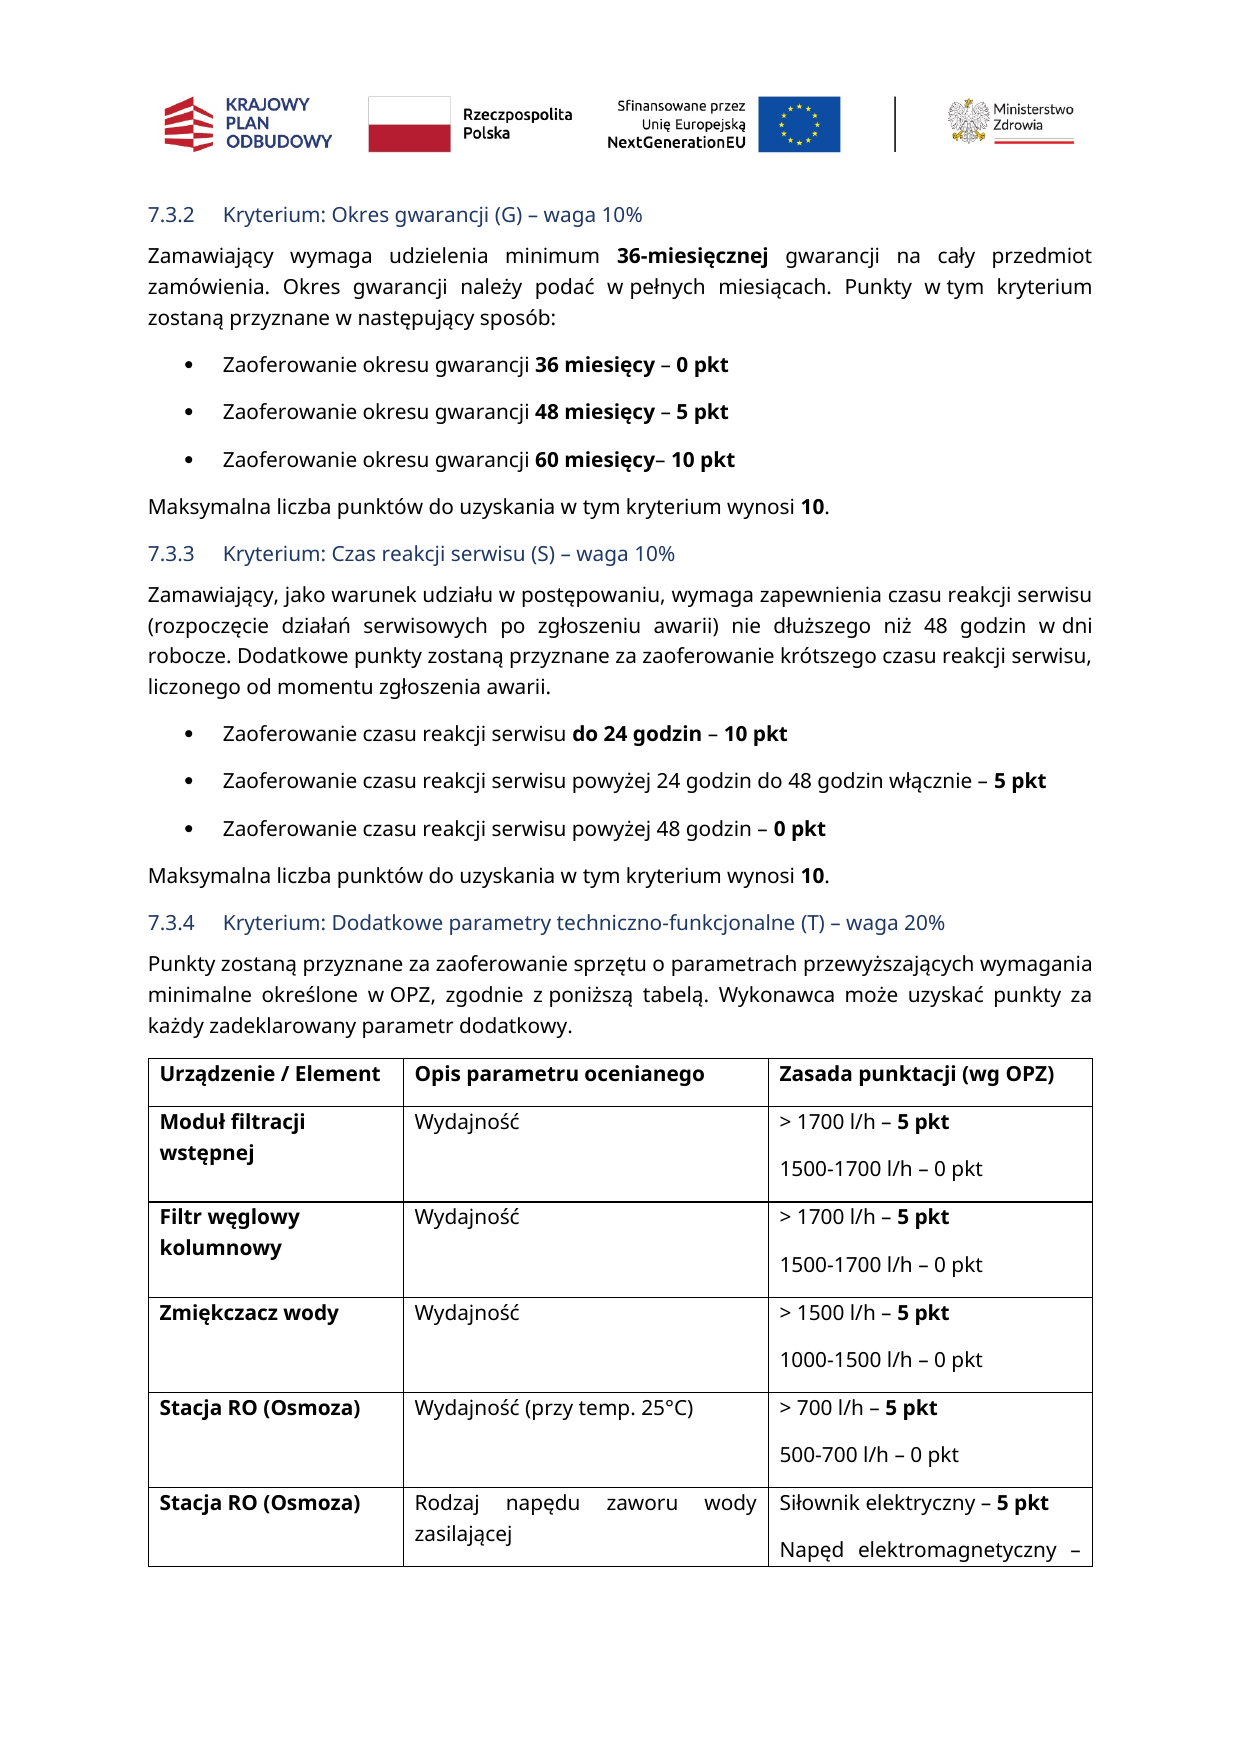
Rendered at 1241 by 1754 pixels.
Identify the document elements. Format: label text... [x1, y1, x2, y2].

picture [147, 73, 1093, 169]
text Maksymalna liczba punktów do uzyskania w tym kryterium wynosi 10. [148, 861, 1093, 890]
table_cell Stacja RO (Osmoza) [149, 1393, 403, 1487]
text Punkty zostaną przyznane za zaoferowanie sprzętu o parametrach przewyższających wymagania minimalne określone w OPZ, zgodnie z poniższą tabelą. Wykonawca może uzyskać punkty za każdy zadeklarowany parametr dodatkowy. [148, 949, 1093, 1039]
table_header Opis parametru ocenianego [404, 1059, 768, 1106]
table_cell > 700 l/h – 5 pkt 500-700 l/h – 0 pkt [769, 1393, 1092, 1487]
text Maksymalna liczba punktów do uzyskania w tym kryterium wynosi 10. [148, 492, 1093, 520]
subtitle Kryterium: Dodatkowe parametry techniczno-funkcjonalne (T) – waga 20% [148, 908, 1093, 937]
list Zaoferowanie czasu reakcji serwisu powyżej 48 godzin – 0 pkt [185, 814, 1093, 842]
table_cell Wydajność [404, 1298, 768, 1392]
table_cell Siłownik elektryczny – 5 pkt Napęd elektromagnetyczny – 0 pkt [769, 1488, 1092, 1566]
table_cell Wydajność [404, 1203, 768, 1297]
table_header Zasada punktacji (wg OPZ) [769, 1059, 1092, 1106]
list Zaoferowanie okresu gwarancji 60 miesięcy– 10 pkt [185, 445, 1093, 473]
list Zaoferowanie okresu gwarancji 48 miesięcy – 5 pkt [185, 397, 1093, 426]
table_cell Wydajność (przy temp. 25°C) [404, 1393, 768, 1487]
table_cell > 1700 l/h – 5 pkt 1500-1700 l/h – 0 pkt [769, 1203, 1092, 1297]
text Zamawiający wymaga udzielenia minimum 36-miesięcznej gwarancji na cały przedmiot zamówienia. Okres gwarancji należy podać w pełnych miesiącach. Punkty w tym kryterium zostaną przyznane w następujący sposób: [148, 242, 1093, 331]
table_cell > 1700 l/h – 5 pkt 1500-1700 l/h – 0 pkt [769, 1107, 1092, 1201]
text Zamawiający, jako warunek udziału w postępowaniu, wymaga zapewnienia czasu reakcji serwisu (rozpoczęcie działań serwisowych po zgłoszeniu awarii) nie dłuższego niż 48 godzin w dni robocze. Dodatkowe punkty zostaną przyznane za zaoferowanie krótszego czasu reakcji serwisu, liczonego od momentu zgłoszenia awarii. [148, 580, 1093, 701]
table_cell Moduł filtracji wstępnej [149, 1107, 403, 1201]
table_cell Stacja RO (Osmoza) [149, 1488, 403, 1566]
table_cell Rodzaj napędu zaworu wody zasilającej [404, 1488, 768, 1566]
subtitle Kryterium: Czas reakcji serwisu (S) – waga 10% [148, 539, 1093, 568]
table_cell Filtr węglowy kolumnowy [149, 1203, 403, 1297]
list Zaoferowanie okresu gwarancji 36 miesięcy – 0 pkt [185, 350, 1093, 378]
table_header Urządzenie / Element [149, 1059, 403, 1106]
table_cell Wydajność [404, 1107, 768, 1201]
list Zaoferowanie czasu reakcji serwisu do 24 godzin – 10 pkt [185, 719, 1093, 748]
table_cell > 1500 l/h – 5 pkt 1000-1500 l/h – 0 pkt [769, 1298, 1092, 1392]
table_cell Zmiękczacz wody [149, 1298, 403, 1392]
subtitle Kryterium: Okres gwarancji (G) – waga 10% [148, 201, 1093, 229]
list Zaoferowanie czasu reakcji serwisu powyżej 24 godzin do 48 godzin włącznie – 5 pkt [185, 767, 1093, 795]
